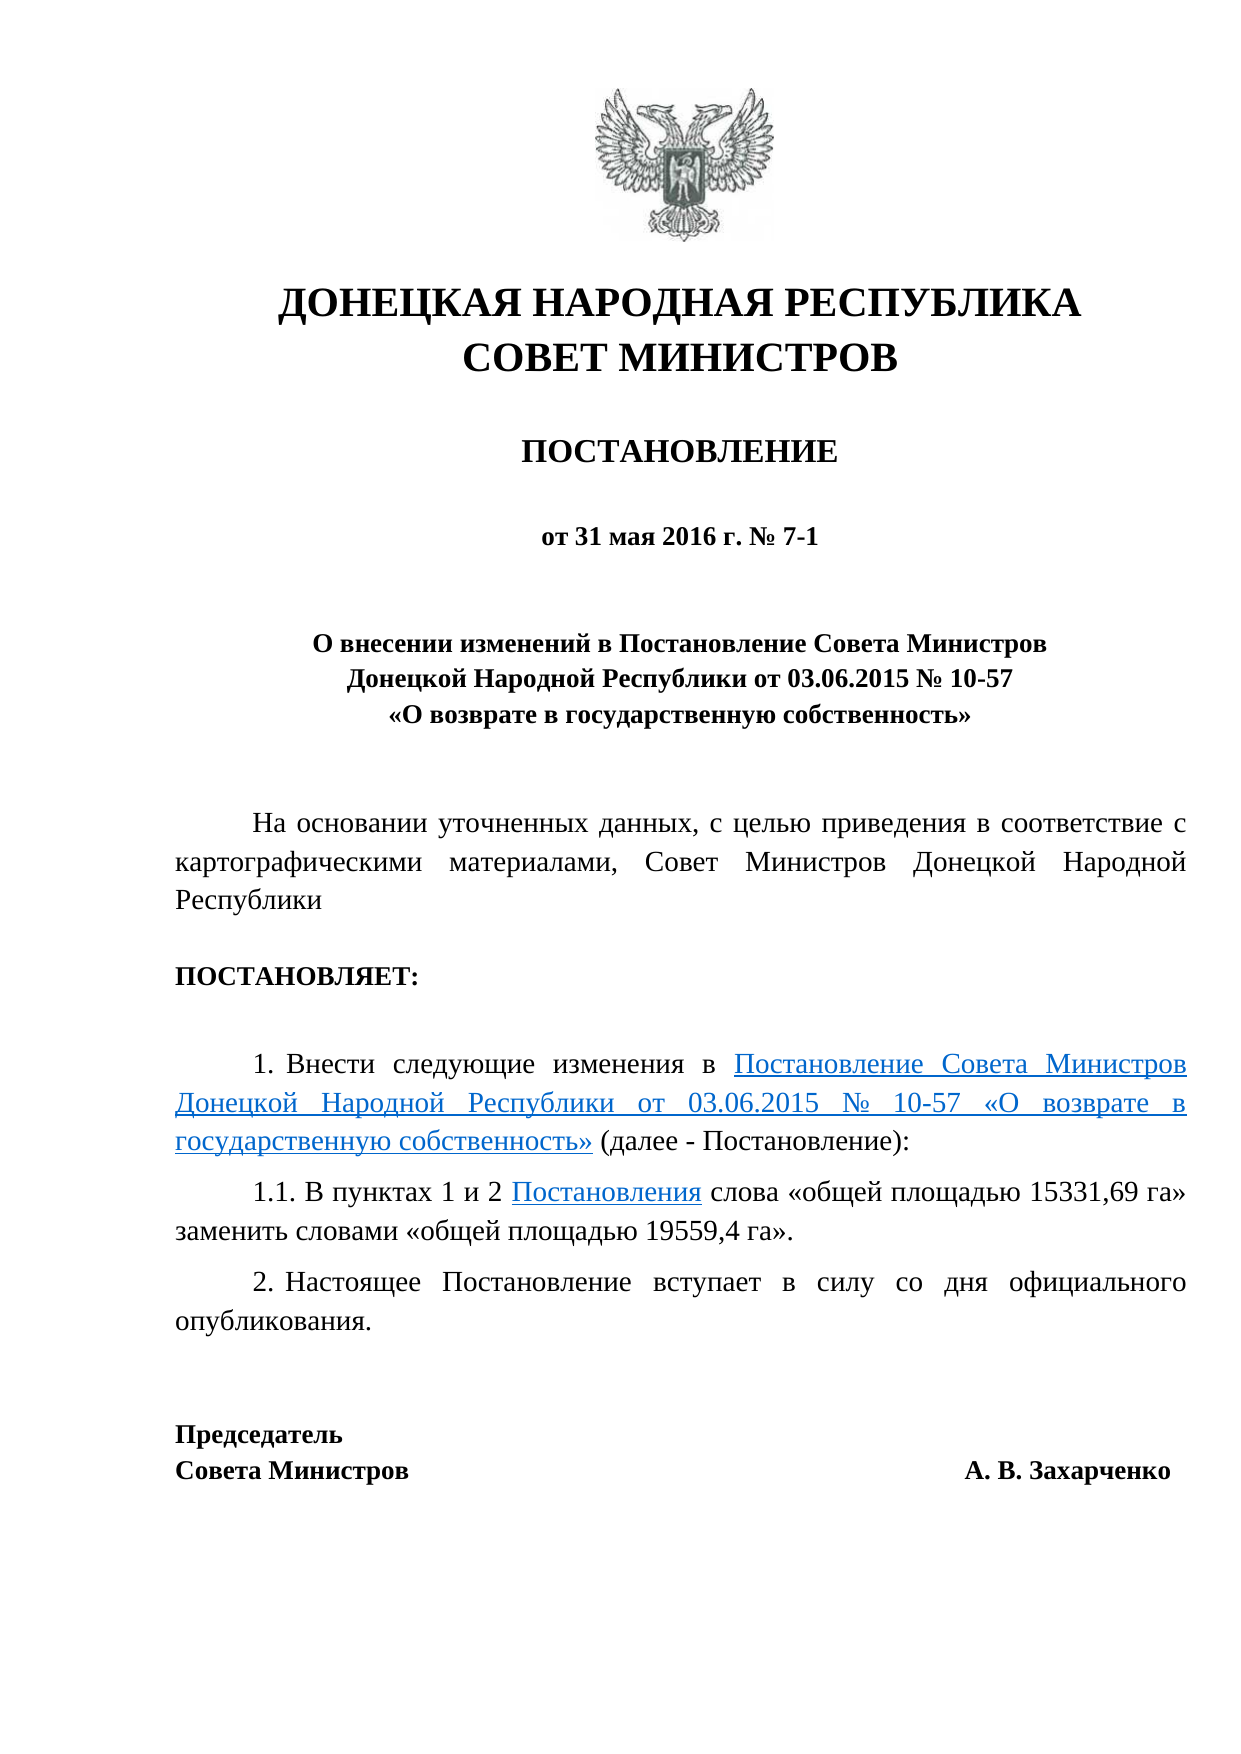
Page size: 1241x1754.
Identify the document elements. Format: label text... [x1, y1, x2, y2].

text 1.1. В пунктах 1 и 2 Постановления слова «общей площадью 15331,69 га» заменить словами «общей площадью 19559,4 га». [175, 1174, 1187, 1247]
text ДОНЕЦКАЯ НАРОДНАЯ РЕСПУБЛИКА [175, 277, 1185, 325]
list Настоящее Постановление вступает в силу со дня официального опубликования. [175, 1264, 1187, 1336]
text На основании уточненных данных, с целью приведения в соответствие с картографическими материалами, Совет Министров Донецкой Народной Республики [175, 805, 1187, 916]
text ПОСТАНОВЛЕНИЕ [175, 431, 1185, 470]
text ПОСТАНОВЛЯЕТ: [175, 959, 1187, 991]
text СОВЕТ МИНИСТРОВ [175, 332, 1185, 380]
list Внести следующие изменения в Постановление Совета Министров Донецкой Народной Республики от 03.06.2015 № 10-57 «О возврате в государственную собственность» (далее - Постановление): [175, 1046, 1187, 1114]
picture [595, 88, 774, 242]
text О внесении изменений в Постановление Совета Министров Донецкой Народной Республики от 03.06.2015 № 10-57 «О возврате в государственную собственность» [175, 627, 1185, 729]
list Внести следующие изменения в Постановление Совета Министров Донецкой Народной Республики от 03.06.2015 № 10-57 «О возврате в государственную собственность» (далее - Постановление): [175, 1116, 1187, 1157]
text от 31 мая 2016 г. № 7-1 [175, 519, 1185, 551]
text Председатель Совета Министров А. В. Захарченко [175, 1418, 1187, 1485]
